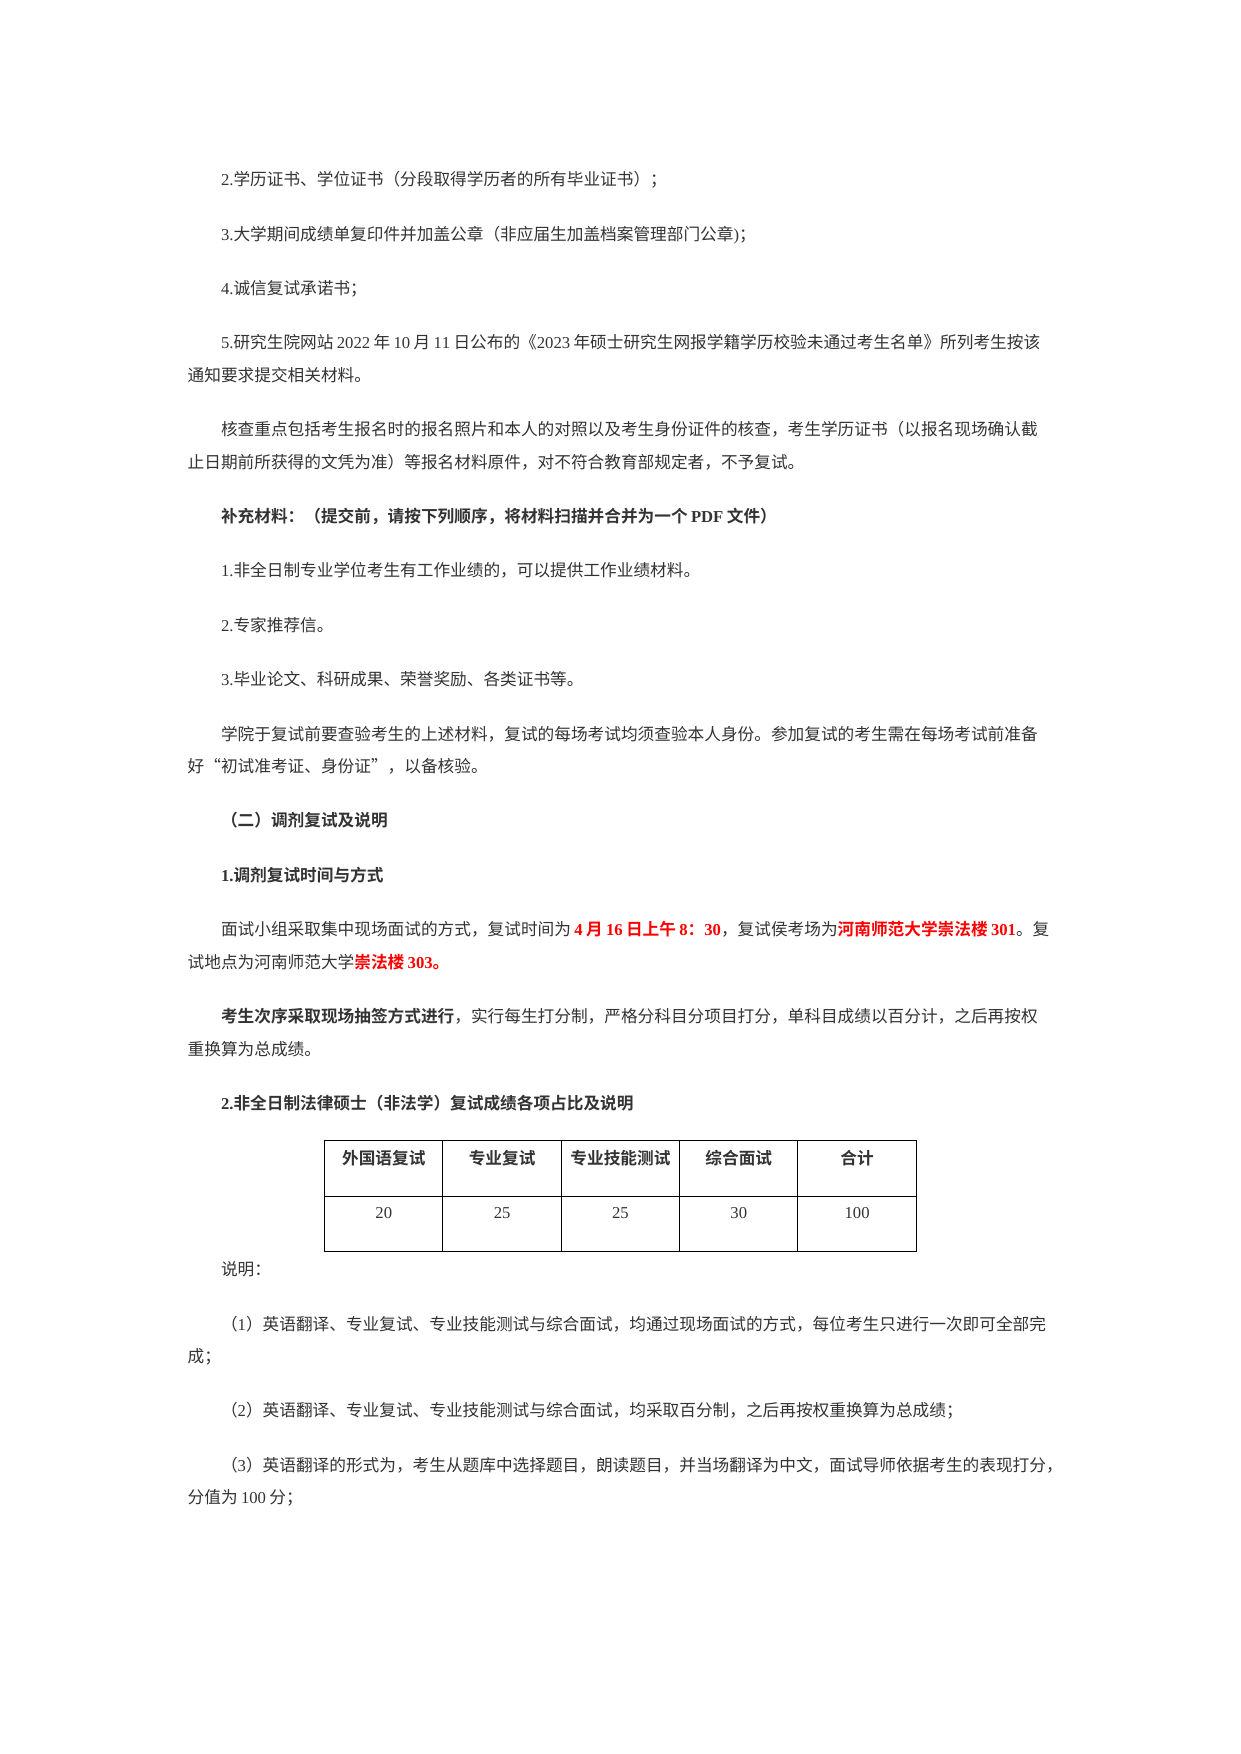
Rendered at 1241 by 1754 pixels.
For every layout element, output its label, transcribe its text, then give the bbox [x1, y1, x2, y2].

text 考生次序采取现场抽签方式进行，实行每生打分制，严格分科目分项目打分，单科目成绩以百分计，之后再按权重换算为总成绩。 [187, 999, 1053, 1064]
text （二）调剂复试及说明 [187, 803, 1053, 836]
table_cell 100 [798, 1197, 916, 1251]
table_cell 25 [443, 1197, 561, 1251]
text 5.研究生院网站2022年10月11日公布的《2023年硕士研究生网报学籍学历校验未通过考生名单》所列考生按该通知要求提交相关材料。 [187, 325, 1053, 390]
table_header 综合面试 [680, 1141, 797, 1196]
text 2.非全日制法律硕士（非法学）复试成绩各项占比及说明 [187, 1086, 1053, 1118]
text 面试小组采取集中现场面试的方式，复试时间为4月16日上午8：30，复试侯考场为河南师范大学崇法楼301。复试地点为河南师范大学崇法楼303。 [187, 912, 1053, 977]
text 4.诚信复试承诺书； [187, 271, 1053, 303]
text 核查重点包括考生报名时的报名照片和本人的对照以及考生身份证件的核查，考生学历证书（以报名现场确认截止日期前所获得的文凭为准）等报名材料原件，对不符合教育部规定者，不予复试。 [187, 412, 1053, 477]
text （2）英语翻译、专业复试、专业技能测试与综合面试，均采取百分制，之后再按权重换算为总成绩； [187, 1393, 1053, 1426]
text 2.学历证书、学位证书（分段取得学历者的所有毕业证书）； [187, 162, 1053, 194]
text （1）英语翻译、专业复试、专业技能测试与综合面试，均通过现场面试的方式，每位考生只进行一次即可全部完成； [187, 1306, 1053, 1371]
text 3.毕业论文、科研成果、荣誉奖励、各类证书等。 [187, 662, 1053, 694]
text 3.大学期间成绩单复印件并加盖公章（非应届生加盖档案管理部门公章)； [187, 216, 1053, 249]
text 学院于复试前要查验考生的上述材料，复试的每场考试均须查验本人身份。参加复试的考生需在每场考试前准备好“初试准考证、身份证”，以备核验。 [187, 716, 1053, 781]
text 2.专家推荐信。 [187, 608, 1053, 640]
table_cell 30 [680, 1197, 797, 1251]
text 补充材料：（提交前，请按下列顺序，将材料扫描并合并为一个PDF文件） [187, 499, 1053, 531]
table_header 专业复试 [443, 1141, 561, 1196]
table_cell 20 [325, 1197, 442, 1251]
table_header 合计 [798, 1141, 916, 1196]
table_cell 25 [562, 1197, 679, 1251]
table_header 外国语复试 [325, 1141, 442, 1196]
text 1.非全日制专业学位考生有工作业绩的，可以提供工作业绩材料。 [187, 553, 1053, 586]
text （3）英语翻译的形式为，考生从题库中选择题目，朗读题目，并当场翻译为中文，面试导师依据考生的表现打分，分值为100分； [187, 1448, 1053, 1513]
text 说明： [187, 1252, 1053, 1284]
table_header 专业技能测试 [562, 1141, 679, 1196]
text 1.调剂复试时间与方式 [187, 858, 1053, 890]
